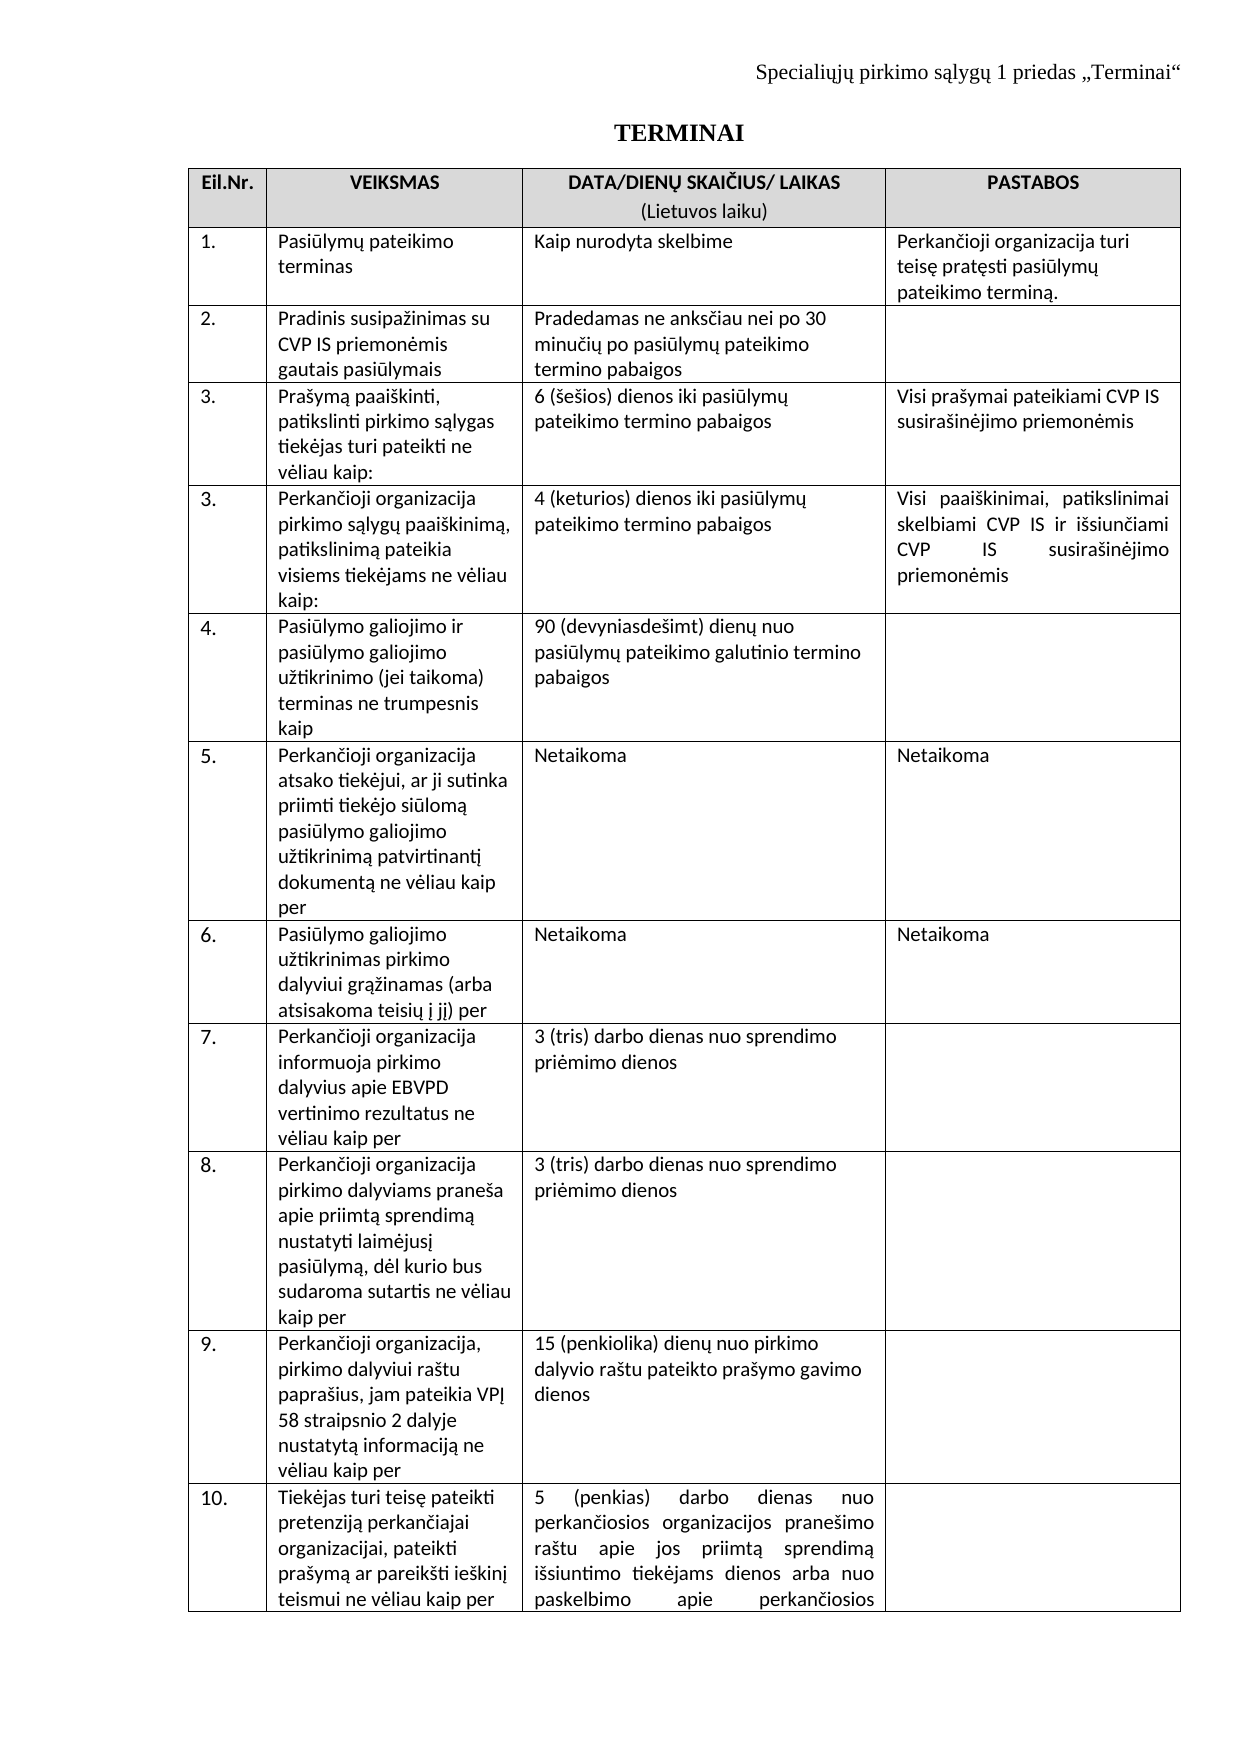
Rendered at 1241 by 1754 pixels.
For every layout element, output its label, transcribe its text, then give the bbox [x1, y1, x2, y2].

table_header PASTABOS [886, 169, 1180, 227]
table_cell [189, 1152, 266, 1329]
table_cell [886, 614, 1180, 741]
table_cell [189, 742, 266, 920]
table_cell Pradinis susipažinimas su CVP IS priemonėmis gautais pasiūlymais [267, 306, 522, 382]
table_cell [267, 1484, 522, 1611]
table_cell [523, 1484, 885, 1611]
table_cell [886, 306, 1180, 382]
table_cell Perkančioji organizacija informuoja pirkimo dalyvius apie EBVPD vertinimo rezultatus ne vėliau kaip per [267, 1024, 522, 1151]
table_cell Netaikoma [886, 742, 1180, 920]
table_cell 90 (devyniasdešimt) dienų nuo pasiūlymų pateikimo galutinio termino pabaigos [523, 614, 885, 741]
table_cell Netaikoma [523, 921, 885, 1022]
table_cell Perkančioji organizacija atsako tiekėjui, ar ji sutinka priimti tiekėjo siūlomą pasiūlymo galiojimo užtikrinimą patvirtinantį dokumentą ne vėliau kaip per [267, 742, 522, 920]
table_cell 4 (keturios) dienos iki pasiūlymų pateikimo termino pabaigos [523, 486, 885, 613]
table_cell [189, 1484, 266, 1611]
table_cell 3. [189, 383, 266, 484]
table_cell Prašymą paaiškinti, patikslinti pirkimo sąlygas tiekėjas turi pateikti ne vėliau kaip: [267, 383, 522, 484]
table_cell Netaikoma [523, 742, 885, 920]
table_cell Pasiūlymo galiojimo užtikrinimas pirkimo dalyviui grąžinamas (arba atsisakoma teisių į jį) per [267, 921, 522, 1022]
table_cell 3 (tris) darbo dienas nuo sprendimo priėmimo dienos [523, 1024, 885, 1151]
table_cell [189, 1024, 266, 1151]
table_cell Pradedamas ne anksčiau nei po 30 minučių po pasiūlymų pateikimo termino pabaigos [523, 306, 885, 382]
table_header VEIKSMAS [267, 169, 522, 227]
table_cell Perkančioji organizacija, pirkimo dalyviui raštu paprašius, jam pateikia VPĮ 58 straipsnio 2 dalyje nustatytą informaciją ne vėliau kaip per [267, 1331, 522, 1483]
table_cell Visi paaiškinimai, patikslinimai skelbiami CVP IS ir išsiunčiami CVP IS susirašinėjimo priemonėmis [886, 486, 1180, 613]
table_header Eil.Nr. [189, 169, 266, 227]
table_cell [189, 1331, 266, 1483]
table_cell [886, 1152, 1180, 1329]
table_cell Pasiūlymų pateikimo terminas [267, 228, 522, 304]
text TERMINAI [177, 118, 1181, 147]
table_cell [189, 921, 266, 1022]
table_cell Perkančioji organizacija pirkimo sąlygų paaiškinimą, patikslinimą pateikia visiems tiekėjams ne vėliau kaip: [267, 486, 522, 613]
table_cell Visi prašymai pateikiami CVP IS susirašinėjimo priemonėmis [886, 383, 1180, 484]
table_cell Kaip nurodyta skelbime [523, 228, 885, 304]
table_cell Netaikoma [886, 921, 1180, 1022]
table_cell [886, 1024, 1180, 1151]
table_cell 15 (penkiolika) dienų nuo pirkimo dalyvio raštu pateikto prašymo gavimo dienos [523, 1331, 885, 1483]
table_cell [886, 1484, 1180, 1611]
table_cell 2. [189, 306, 266, 382]
table_cell 6 (šešios) dienos iki pasiūlymų pateikimo termino pabaigos [523, 383, 885, 484]
table_cell Pasiūlymo galiojimo ir pasiūlymo galiojimo užtikrinimo (jei taikoma) terminas ne trumpesnis kaip [267, 614, 522, 741]
table_cell 3 (tris) darbo dienas nuo sprendimo priėmimo dienos [523, 1152, 885, 1329]
table_cell Perkančioji organizacija pirkimo dalyviams praneša apie priimtą sprendimą nustatyti laimėjusį pasiūlymą, dėl kurio bus sudaroma sutartis ne vėliau kaip per [267, 1152, 522, 1329]
table_cell [189, 486, 266, 613]
table_cell 1. [189, 228, 266, 304]
table_cell [189, 614, 266, 741]
table_cell [886, 1331, 1180, 1483]
table_header DATA/DIENŲ SKAIČIUS/ LAIKAS (Lietuvos laiku) [523, 169, 885, 227]
table_cell Perkančioji organizacija turi teisę pratęsti pasiūlymų pateikimo terminą. [886, 228, 1180, 304]
